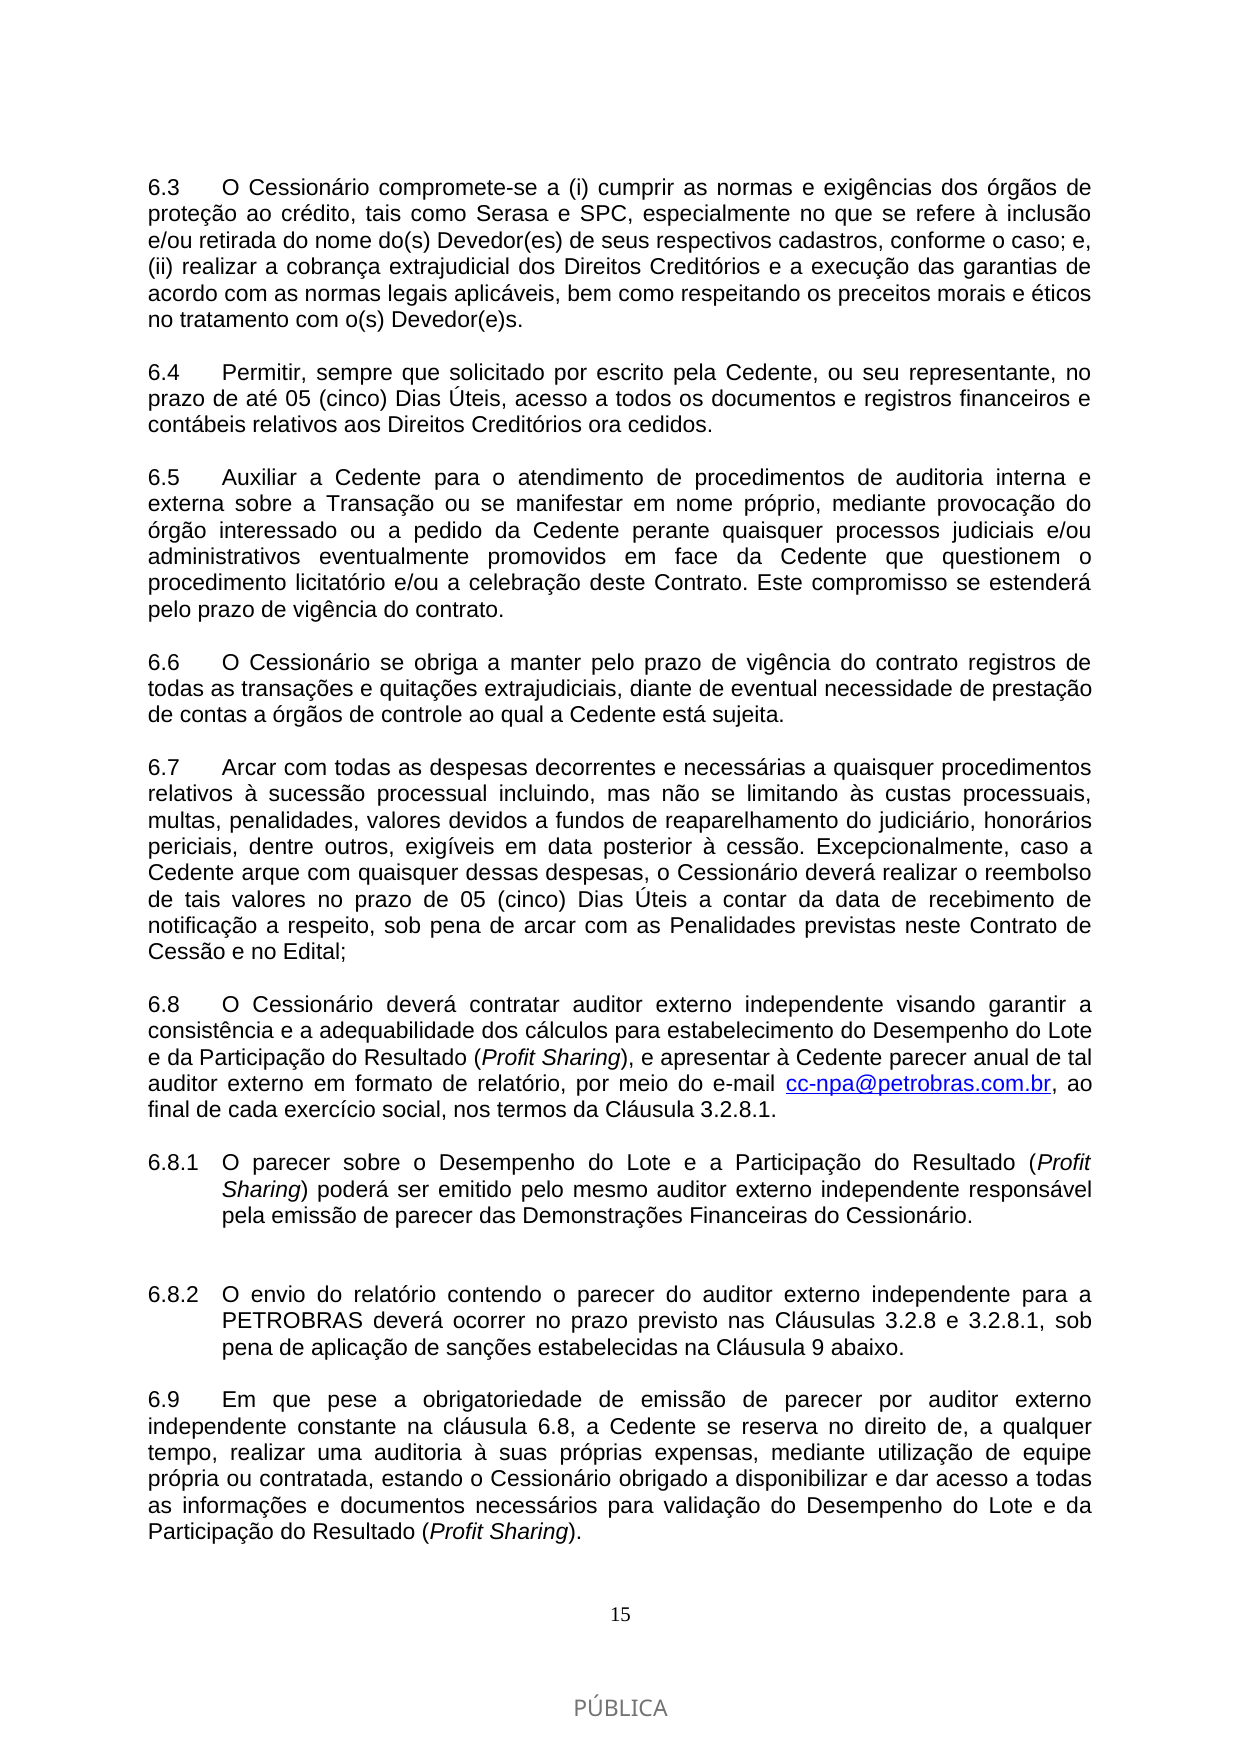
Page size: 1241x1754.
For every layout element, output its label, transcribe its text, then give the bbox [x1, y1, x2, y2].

list O parecer sobre o Desempenho do Lote e a Participação do Resultado (Profit Sharing) poderá ser emitido pelo mesmo auditor externo independente responsável pela emissão de parecer das Demonstrações Financeiras do Cessionário. [148, 1149, 1092, 1228]
list Arcar com todas as despesas decorrentes e necessárias a quaisquer procedimentos relativos à sucessão processual incluindo, mas não se limitando às custas processuais, multas, penalidades, valores devidos a fundos de reaparelhamento do judiciário, honorários periciais, dentre outros, exigíveis em data posterior à cessão. Excepcionalmente, caso a Cedente arque com quaisquer dessas despesas, o Cessionário deverá realizar o reembolso de tais valores no prazo de 05 (cinco) Dias Úteis a contar da data de recebimento de notificação a respeito, sob pena de arcar com as Penalidades previstas neste Contrato de Cessão e no Edital; [148, 754, 1092, 965]
list Em que pese a obrigatoriedade de emissão de parecer por auditor externo independente constante na cláusula 6.8, a Cedente se reserva no direito de, a qualquer tempo, realizar uma auditoria à suas próprias expensas, mediante utilização de equipe própria ou contratada, estando o Cessionário obrigado a disponibilizar e dar acesso a todas as informações e documentos necessários para validação do Desempenho do Lote e da Participação do Resultado (Profit Sharing). [148, 1386, 1092, 1544]
list Auxiliar a Cedente para o atendimento de procedimentos de auditoria interna e externa sobre a Transação ou se manifestar em nome próprio, mediante provocação do órgão interessado ou a pedido da Cedente perante quaisquer processos judiciais e/ou administrativos eventualmente promovidos em face da Cedente que questionem o procedimento licitatório e/ou a celebração deste Contrato. Este compromisso se estenderá pelo prazo de vigência do contrato. [148, 464, 1092, 622]
list O envio do relatório contendo o parecer do auditor externo independente para a PETROBRAS deverá ocorrer no prazo previsto nas Cláusulas 3.2.8 e 3.2.8.1, sob pena de aplicação de sanções estabelecidas na Cláusula 9 abaixo. [148, 1281, 1092, 1360]
list O Cessionário compromete-se a (i) cumprir as normas e exigências dos órgãos de proteção ao crédito, tais como Serasa e SPC, especialmente no que se refere à inclusão e/ou retirada do nome do(s) Devedor(es) de seus respectivos cadastros, conforme o caso; e, (ii) realizar a cobrança extrajudicial dos Direitos Creditórios e a execução das garantias de acordo com as normas legais aplicáveis, bem como respeitando os preceitos morais e éticos no tratamento com o(s) Devedor(e)s. [148, 174, 1092, 332]
list O Cessionário se obriga a manter pelo prazo de vigência do contrato registros de todas as transações e quitações extrajudiciais, diante de eventual necessidade de prestação de contas a órgãos de controle ao qual a Cedente está sujeita. [148, 648, 1092, 727]
list O Cessionário deverá contratar auditor externo independente visando garantir a consistência e a adequabilidade dos cálculos para estabelecimento do Desempenho do Lote e da Participação do Resultado (Profit Sharing), e apresentar à Cedente parecer anual de tal auditor externo em formato de relatório, por meio do e-mail cc-npa@petrobras.com.br, ao final de cada exercício social, nos termos da Cláusula 3.2.8.1. [148, 991, 1092, 1123]
list Permitir, sempre que solicitado por escrito pela Cedente, ou seu representante, no prazo de até 05 (cinco) Dias Úteis, acesso a todos os documentos e registros financeiros e contábeis relativos aos Direitos Creditórios ora cedidos. [148, 358, 1092, 438]
